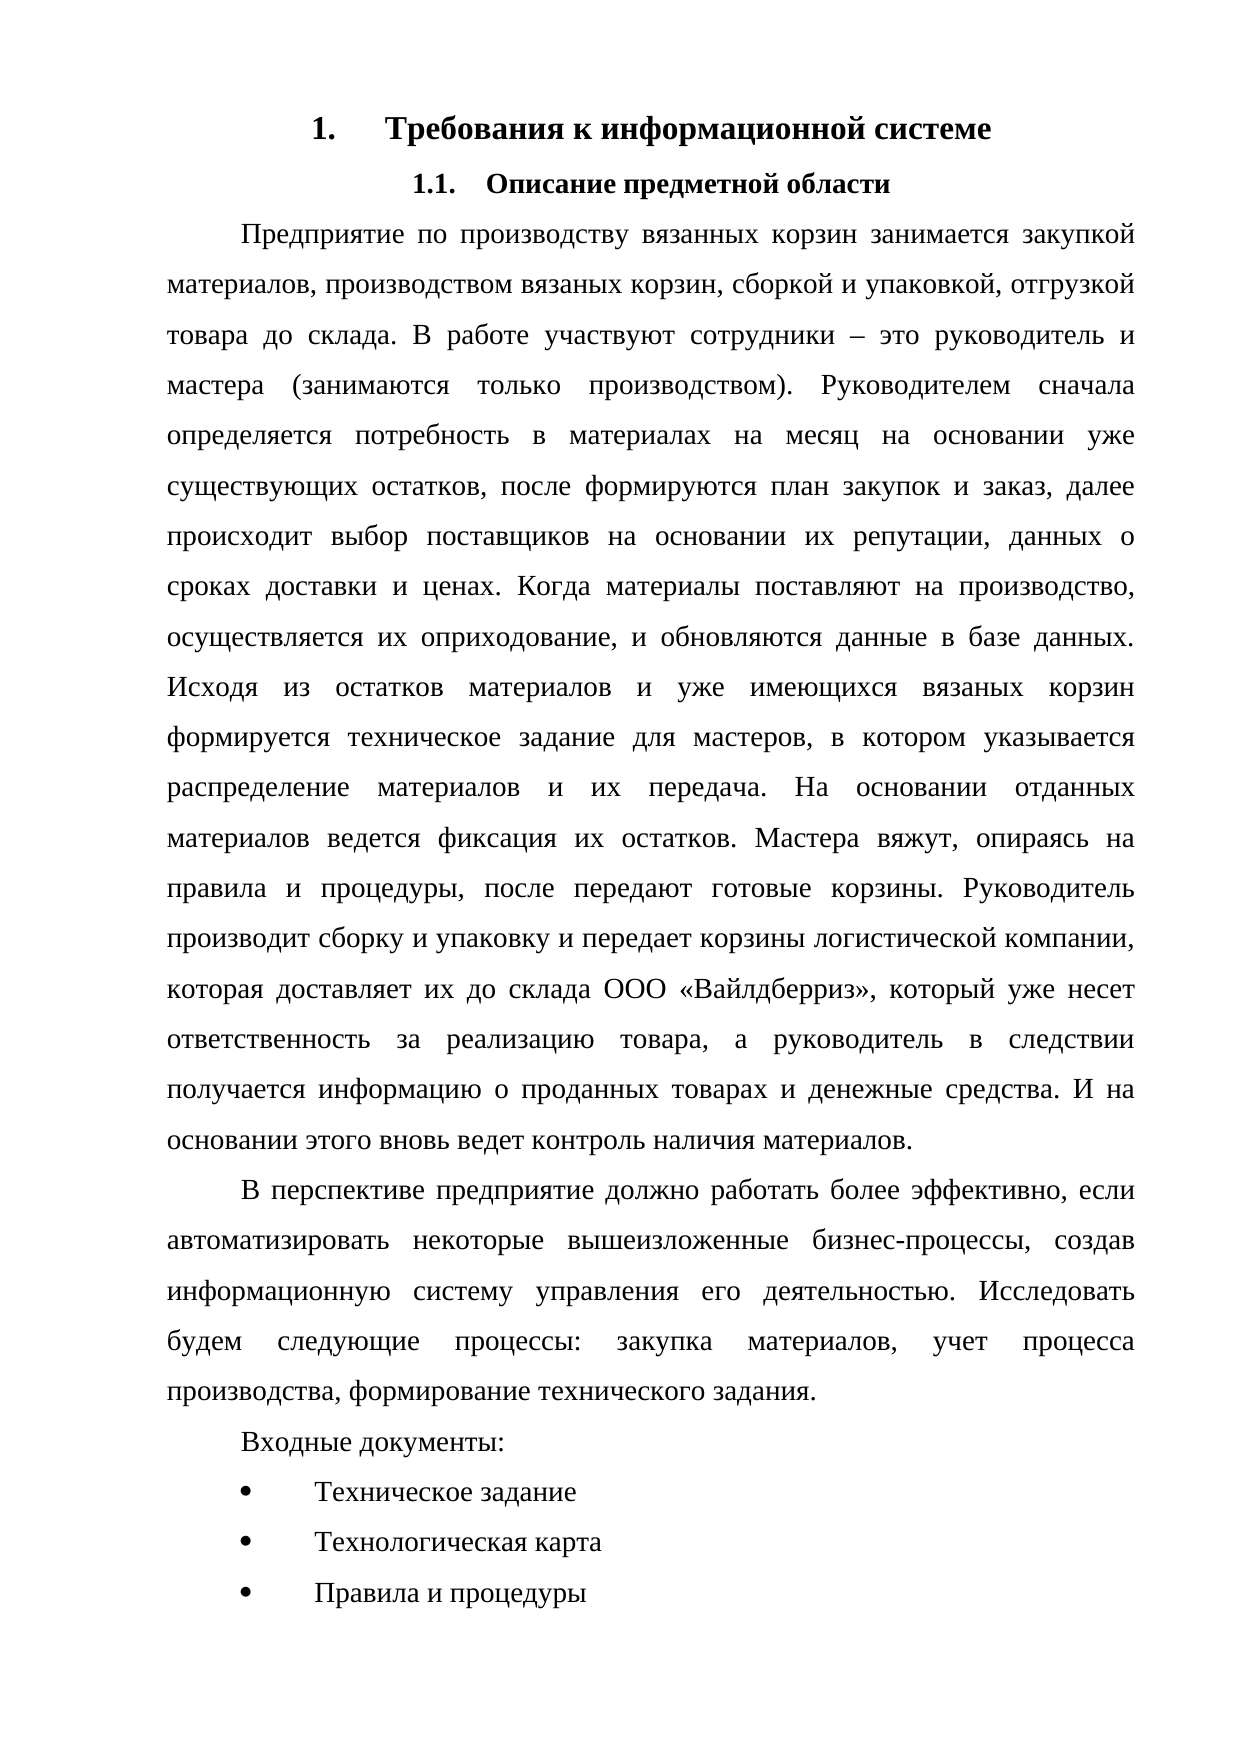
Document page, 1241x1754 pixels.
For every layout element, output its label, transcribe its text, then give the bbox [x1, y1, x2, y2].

list Правила и процедуры [167, 1575, 1136, 1608]
list Требования к информационной системе [167, 108, 1136, 147]
list Технологическая карта [167, 1524, 1136, 1558]
list Описание предметной области [167, 166, 1136, 199]
list В перспективе предприятие должно работать более эффективно, если автоматизировать некоторые вышеизложенные бизнес-процессы, создав информационную систему управления его деятельностью. Исследовать будем следующие процессы: закупка материалов, учет процесса производства, формирование технического задания. [167, 1172, 1136, 1407]
list Техническое задание [167, 1474, 1136, 1508]
list Предприятие по производству вязанных корзин занимается закупкой материалов, производством вязаных корзин, сборкой и упаковкой, отгрузкой товара до склада. В работе участвуют сотрудники – это руководитель и мастера (занимаются только производством). Руководителем сначала определяется потребность в материалах на месяц на основании уже существующих остатков, после формируются план закупок и заказ, далее происходит выбор поставщиков на основании их репутации, данных о сроках доставки и ценах. Когда материалы поставляют на производство, осуществляется их оприходование, и обновляются данные в базе данных. Исходя из остатков материалов и уже имеющихся вязаных корзин формируется техническое задание для мастеров, в котором указывается распределение материалов и их передача. На основании отданных материалов ведется фиксация их остатков. Мастера вяжут, опираясь на правила и процедуры, после передают готовые корзины. Руководитель производит сборку и упаковку и передает корзины логистической компании, которая доставляет их до склада ООО «Вайлдберриз», который уже несет ответственность за реализацию товара, а руководитель в следствии получается информацию о проданных товарах и денежные средства. И на основании этого вновь ведет контроль наличия материалов. [167, 216, 1136, 1155]
list Входные документы: [167, 1424, 1136, 1457]
